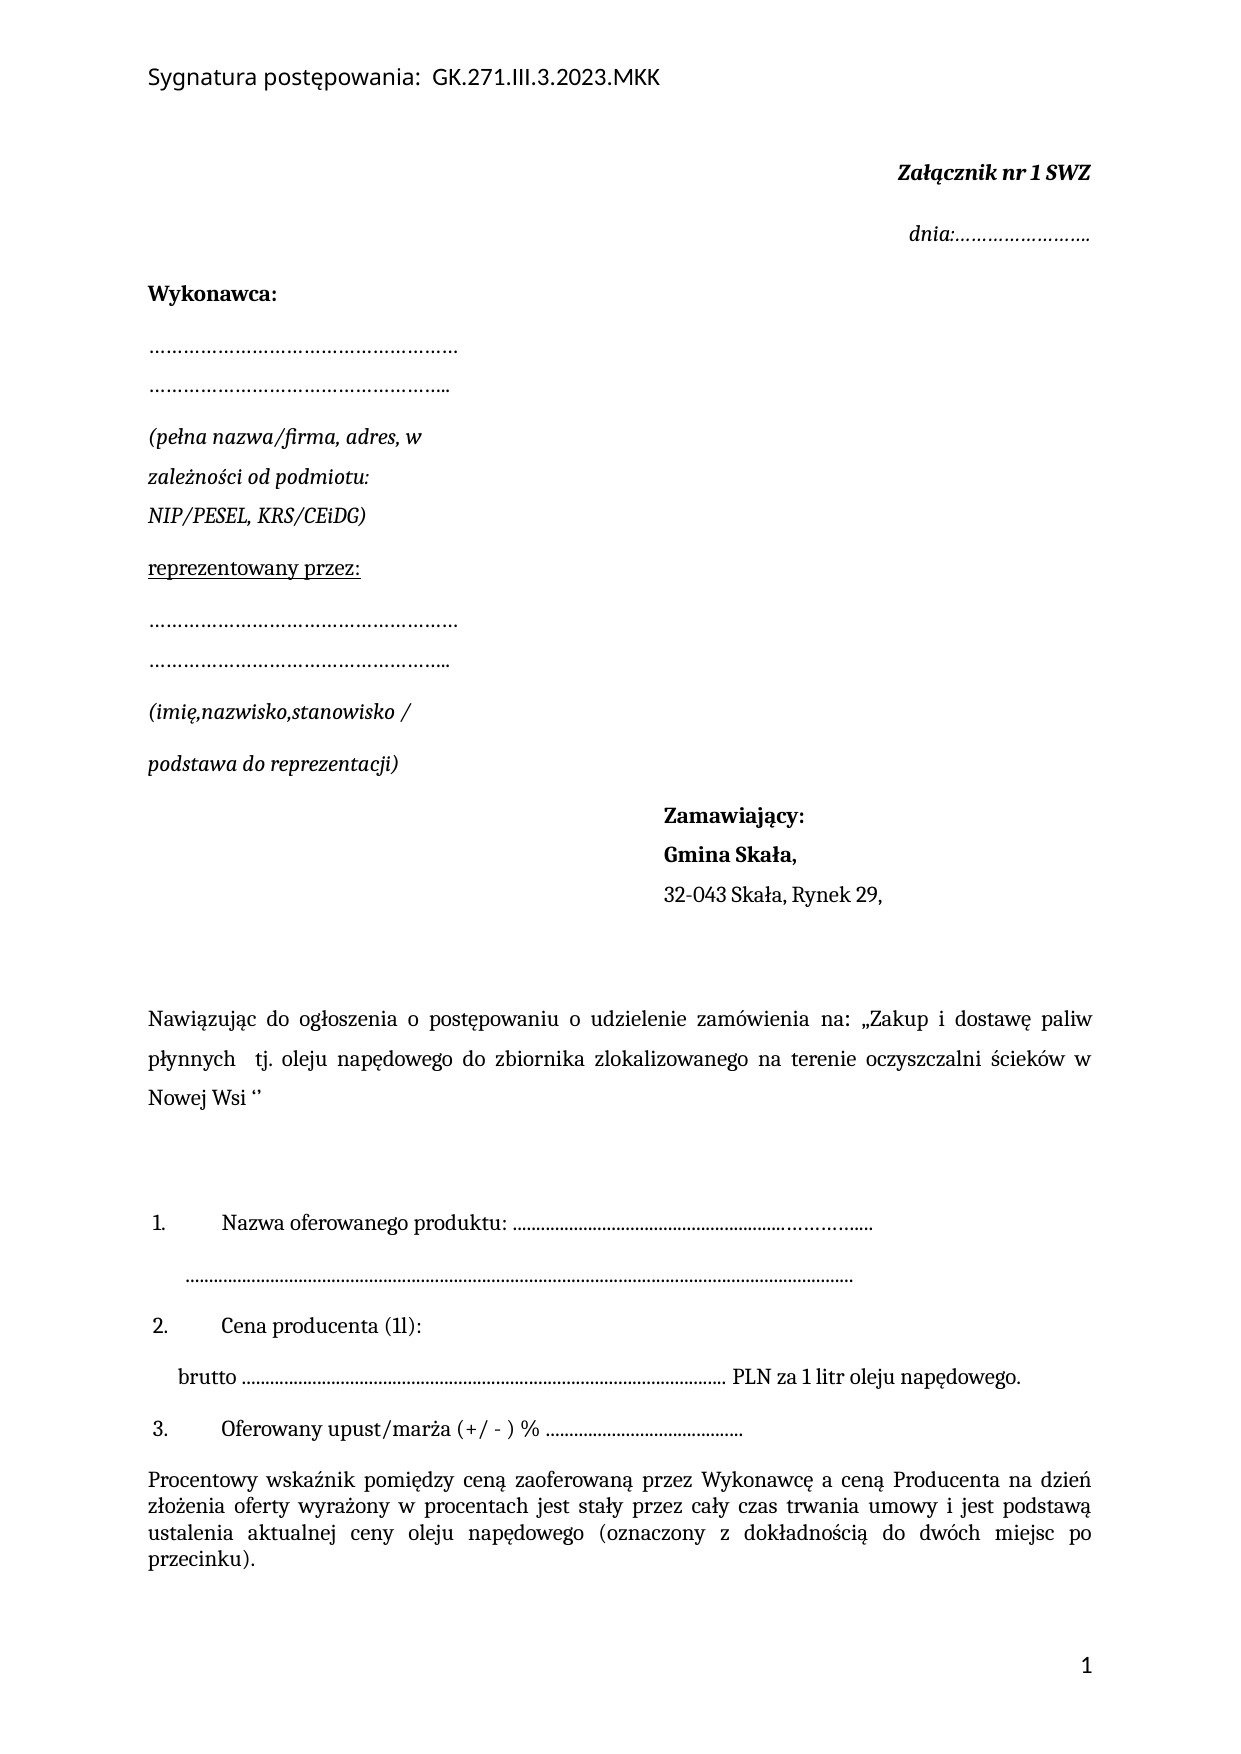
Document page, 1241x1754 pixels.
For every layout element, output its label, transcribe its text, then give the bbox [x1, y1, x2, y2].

text …………………………………………………………………………………………….. [148, 607, 472, 673]
text Nawiązując do ogłoszenia o postępowaniu o udzielenie zamówienia na: „Zakup i dostawę paliw płynnych tj. oleju napędowego do zbiornika zlokalizowanego na terenie oczyszczalni ścieków w Nowej Wsi ‘’ [148, 1002, 1093, 1112]
list Oferowany upust/marża (+/ - ) % .......................................... [148, 1415, 1093, 1442]
list Nazwa oferowanego produktu: ..........................................................………….... [148, 1210, 1093, 1236]
text (imię,nazwisko,stanowisko / [148, 698, 472, 725]
text Zamawiający: Gmina Skała, 32-043 Skała, Rynek 29, [664, 802, 1093, 908]
text …………………………………………………………………………………………….. [148, 333, 472, 398]
text Procentowy wskaźnik pomiędzy ceną zaoferowaną przez Wykonawcę a ceną Producenta na dzień złożenia oferty wyrażony w procentach jest stały przez cały czas trwania umowy i jest podstawą ustalenia aktualnej ceny oleju napędowego (oznaczony z dokładnością do dwóch miejsc po przecinku). [148, 1467, 1093, 1572]
text brutto ....................................................................................................... PLN za 1 litr oleju napędowego. [148, 1364, 1093, 1390]
text Załącznik nr 1 SWZ [249, 160, 1093, 186]
list Cena producenta (1l): [148, 1313, 1093, 1339]
text (pełna nazwa/firma, adres, w zależności od podmiotu: NIP/PESEL, KRS/CEiDG) [148, 424, 472, 529]
text .............................................................................................................................................. [185, 1261, 1093, 1288]
text podstawa do reprezentacji) [148, 751, 472, 777]
text Wykonawca: [148, 281, 1093, 307]
text reprezentowany przez: [148, 555, 1093, 581]
text dnia:……………………. [249, 220, 1093, 247]
